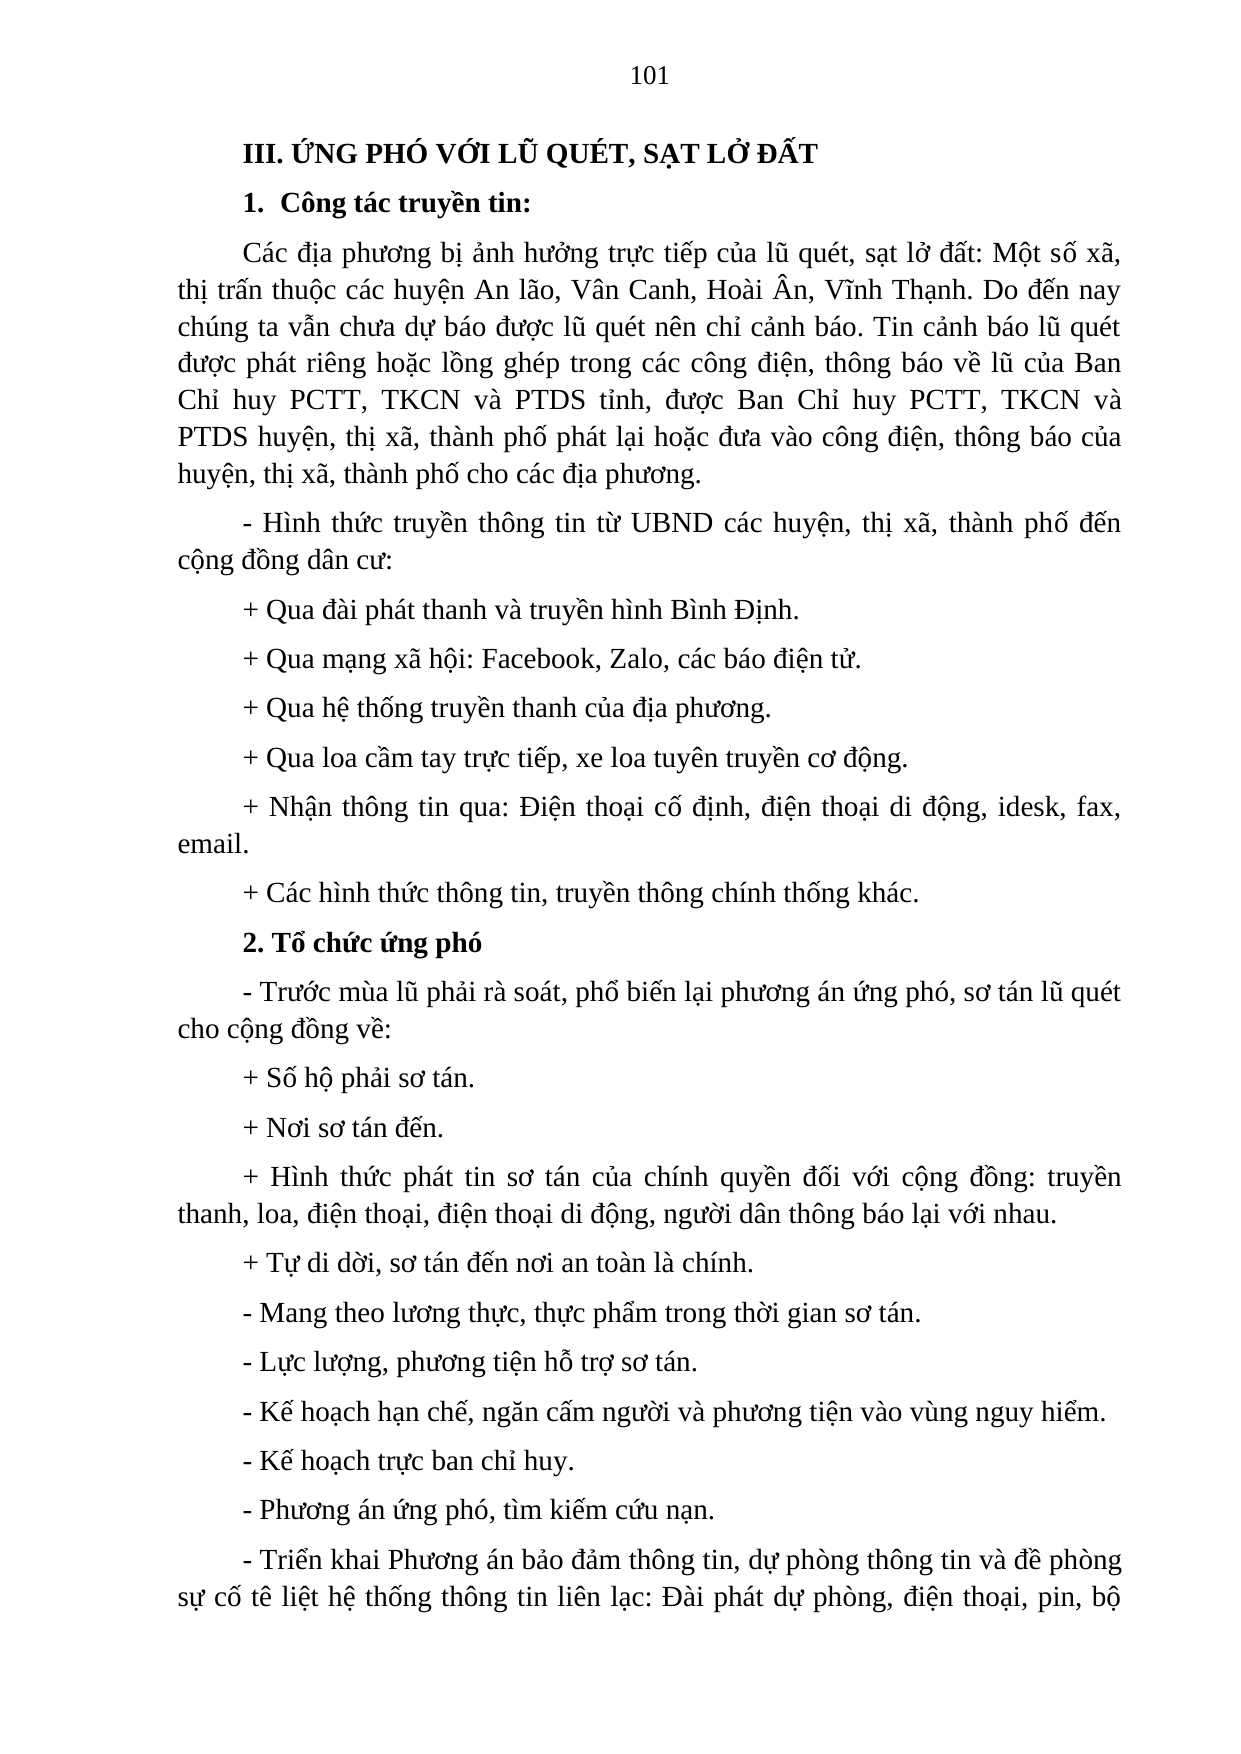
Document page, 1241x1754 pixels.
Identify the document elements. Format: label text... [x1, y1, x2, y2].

list Công tác truyền tin: [242, 186, 1122, 219]
text - Kế hoạch hạn chế, ngăn cấm người và phương tiện vào vùng nguy hiểm. [177, 1394, 1122, 1427]
text + Qua hệ thống truyền thanh của địa phương. [177, 691, 1122, 724]
text + Qua loa cầm tay trực tiếp, xe loa tuyên truyền cơ động. [177, 740, 1122, 773]
text + Nơi sơ tán đến. [177, 1110, 1122, 1143]
text - Phương án ứng phó, tìm kiếm cứu nạn. [177, 1492, 1122, 1526]
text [177, 1542, 1122, 1612]
text - Trước mùa lũ phải rà soát, phổ biến lại phương án ứng phó, sơ tán lũ quét cho cộng đồng về: [177, 974, 1122, 1045]
text + Qua đài phát thanh và truyền hình Bình Định. [177, 592, 1122, 625]
text + Nhận thông tin qua: Điện thoại cố định, điện thoại di động, idesk, fax, email. [177, 789, 1122, 860]
text + Hình thức phát tin sơ tán của chính quyền đối với cộng đồng: truyền thanh, loa, điện thoại, điện thoại di động, người dân thông báo lại với nhau. [177, 1159, 1122, 1230]
text - Kế hoạch trực ban chỉ huy. [177, 1443, 1122, 1477]
text + Số hộ phải sơ tán. [177, 1061, 1122, 1094]
text - Mang theo lương thực, thực phẩm trong thời gian sơ tán. [177, 1295, 1122, 1328]
text + Các hình thức thông tin, truyền thông chính thống khác. [177, 876, 1122, 909]
text - Lực lượng, phương tiện hỗ trợ sơ tán. [177, 1344, 1122, 1378]
text - Hình thức truyền thông tin từ UBND các huyện, thị xã, thành phố đến cộng đồng dân cư: [177, 506, 1122, 576]
text + Tự di dời, sơ tán đến nơi an toàn là chính. [177, 1246, 1122, 1279]
text + Qua mạng xã hội: Facebook, Zalo, các báo điện tử. [177, 641, 1122, 675]
text 2. Tổ chức ứng phó [177, 925, 1122, 958]
text Các địa phương bị ảnh hưởng trực tiếp của lũ quét, sạt lở đất: Một số xã, thị trấn thuộc các huyện An lão, Vân Canh, Hoài Ân, Vĩnh Thạnh. Do đến nay chúng ta vẫn chưa dự báo được lũ quét nên chỉ cảnh báo. Tin cảnh báo lũ quét được phát riêng hoặc lồng ghép trong các công điện, thông báo về lũ của Ban Chỉ huy PCTT, TKCN và PTDS tỉnh, được Ban Chỉ huy PCTT, TKCN và PTDS huyện, thị xã, thành phố phát lại hoặc đưa vào công điện, thông báo của huyện, thị xã, thành phố cho các địa phương. [177, 235, 1122, 490]
subtitle III. ỨNG PHÓ VỚI LŨ QUÉT, SẠT LỞ ĐẤT [177, 136, 1122, 170]
